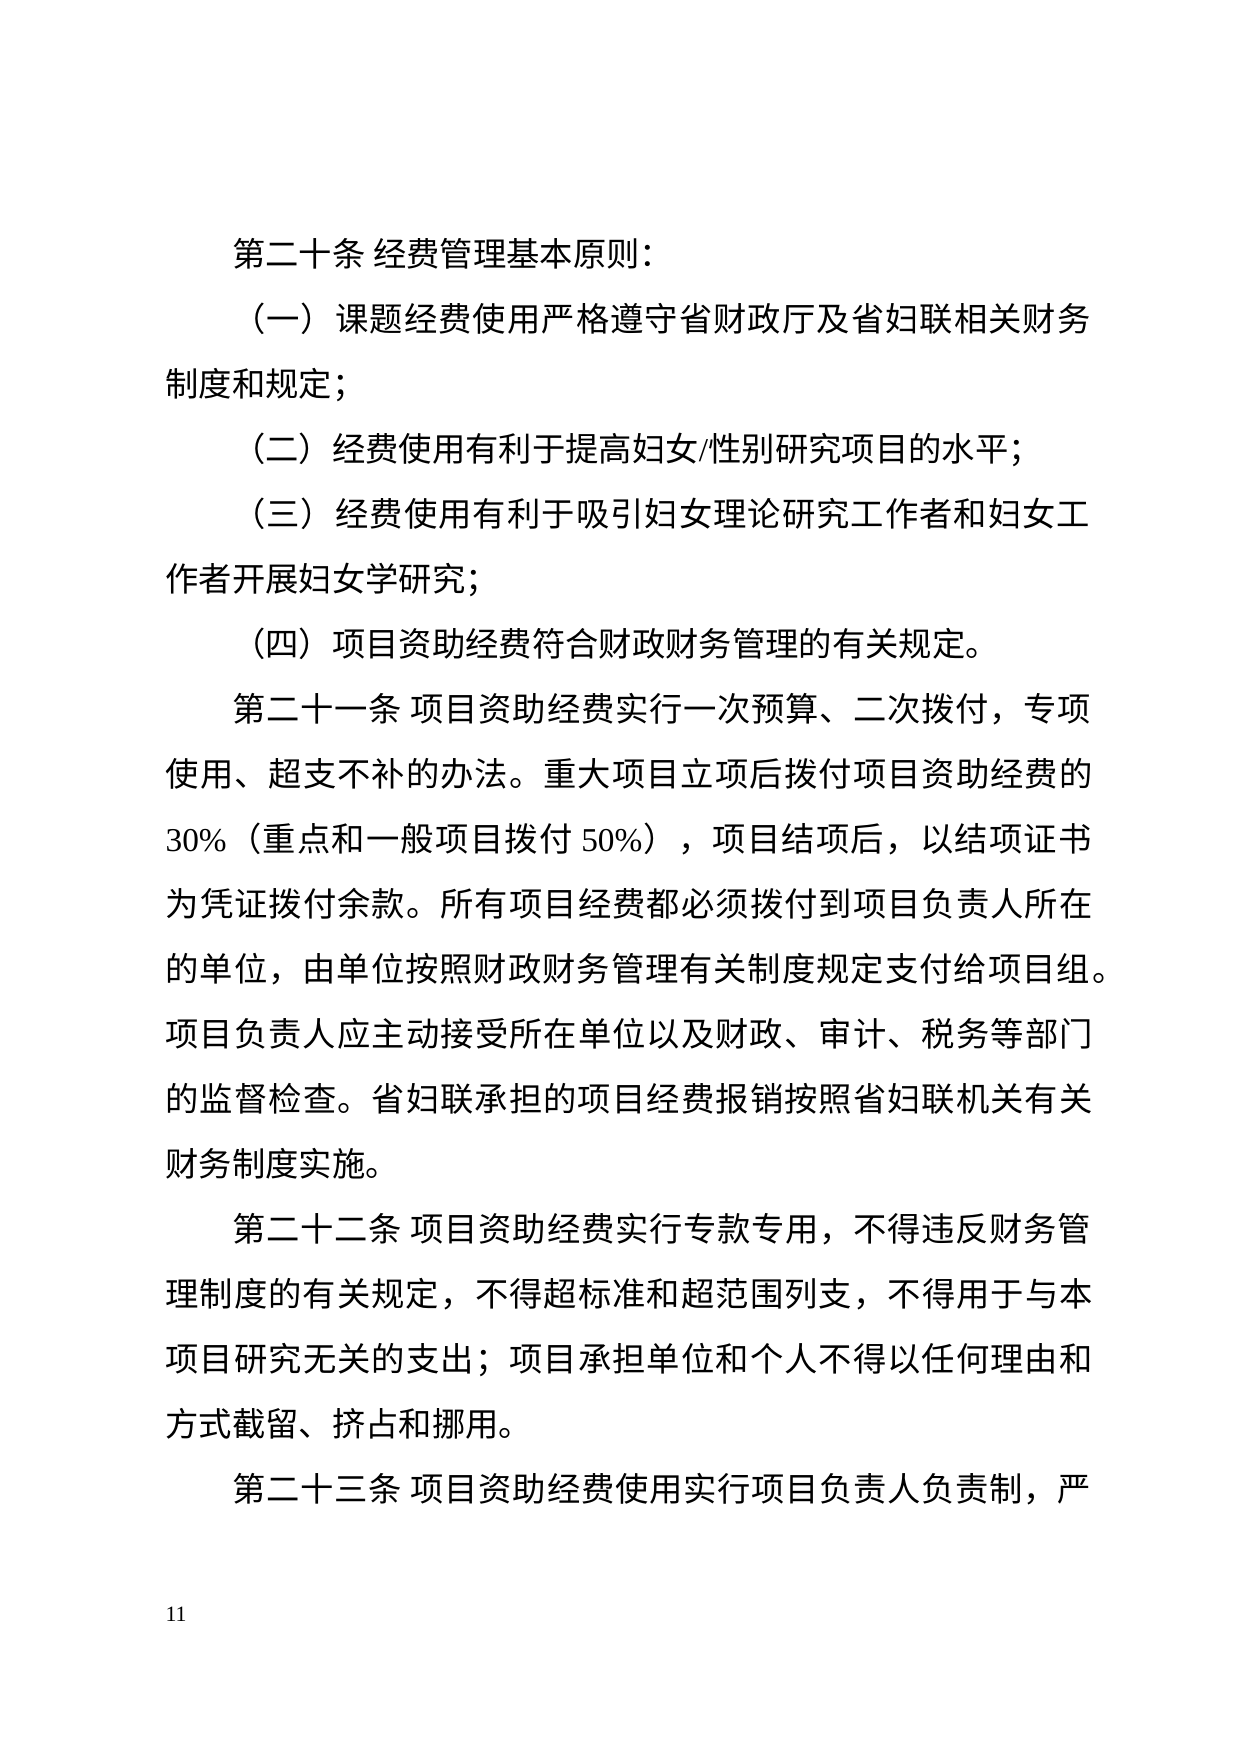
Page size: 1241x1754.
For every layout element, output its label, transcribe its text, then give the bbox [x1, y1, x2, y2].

text （三）经费使用有利于吸引妇女理论研究工作者和妇女工作者开展妇女学研究； [165, 479, 1093, 609]
text （一）课题经费使用严格遵守省财政厅及省妇联相关财务制度和规定； [165, 284, 1093, 414]
text （二）经费使用有利于提高妇女/性别研究项目的水平； [165, 414, 1093, 479]
text 第二十一条 项目资助经费实行一次预算、二次拨付，专项使用、超支不补的办法。重大项目立项后拨付项目资助经费的30%（重点和一般项目拨付50%），项目结项后，以结项证书为凭证拨付余款。所有项目经费都必须拨付到项目负责人所在的单位，由单位按照财政财务管理有关制度规定支付给项目组。项目负责人应主动接受所在单位以及财政、审计、税务等部门的监督检查。省妇联承担的项目经费报销按照省妇联机关有关财务制度实施。 [165, 674, 1093, 1194]
text 第二十二条 项目资助经费实行专款专用，不得违反财务管理制度的有关规定，不得超标准和超范围列支，不得用于与本项目研究无关的支出；项目承担单位和个人不得以任何理由和方式截留、挤占和挪用。 [165, 1194, 1093, 1454]
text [165, 1454, 1093, 1519]
text （四）项目资助经费符合财政财务管理的有关规定。 [165, 609, 1093, 674]
text 第二十条 经费管理基本原则： [165, 219, 1093, 284]
